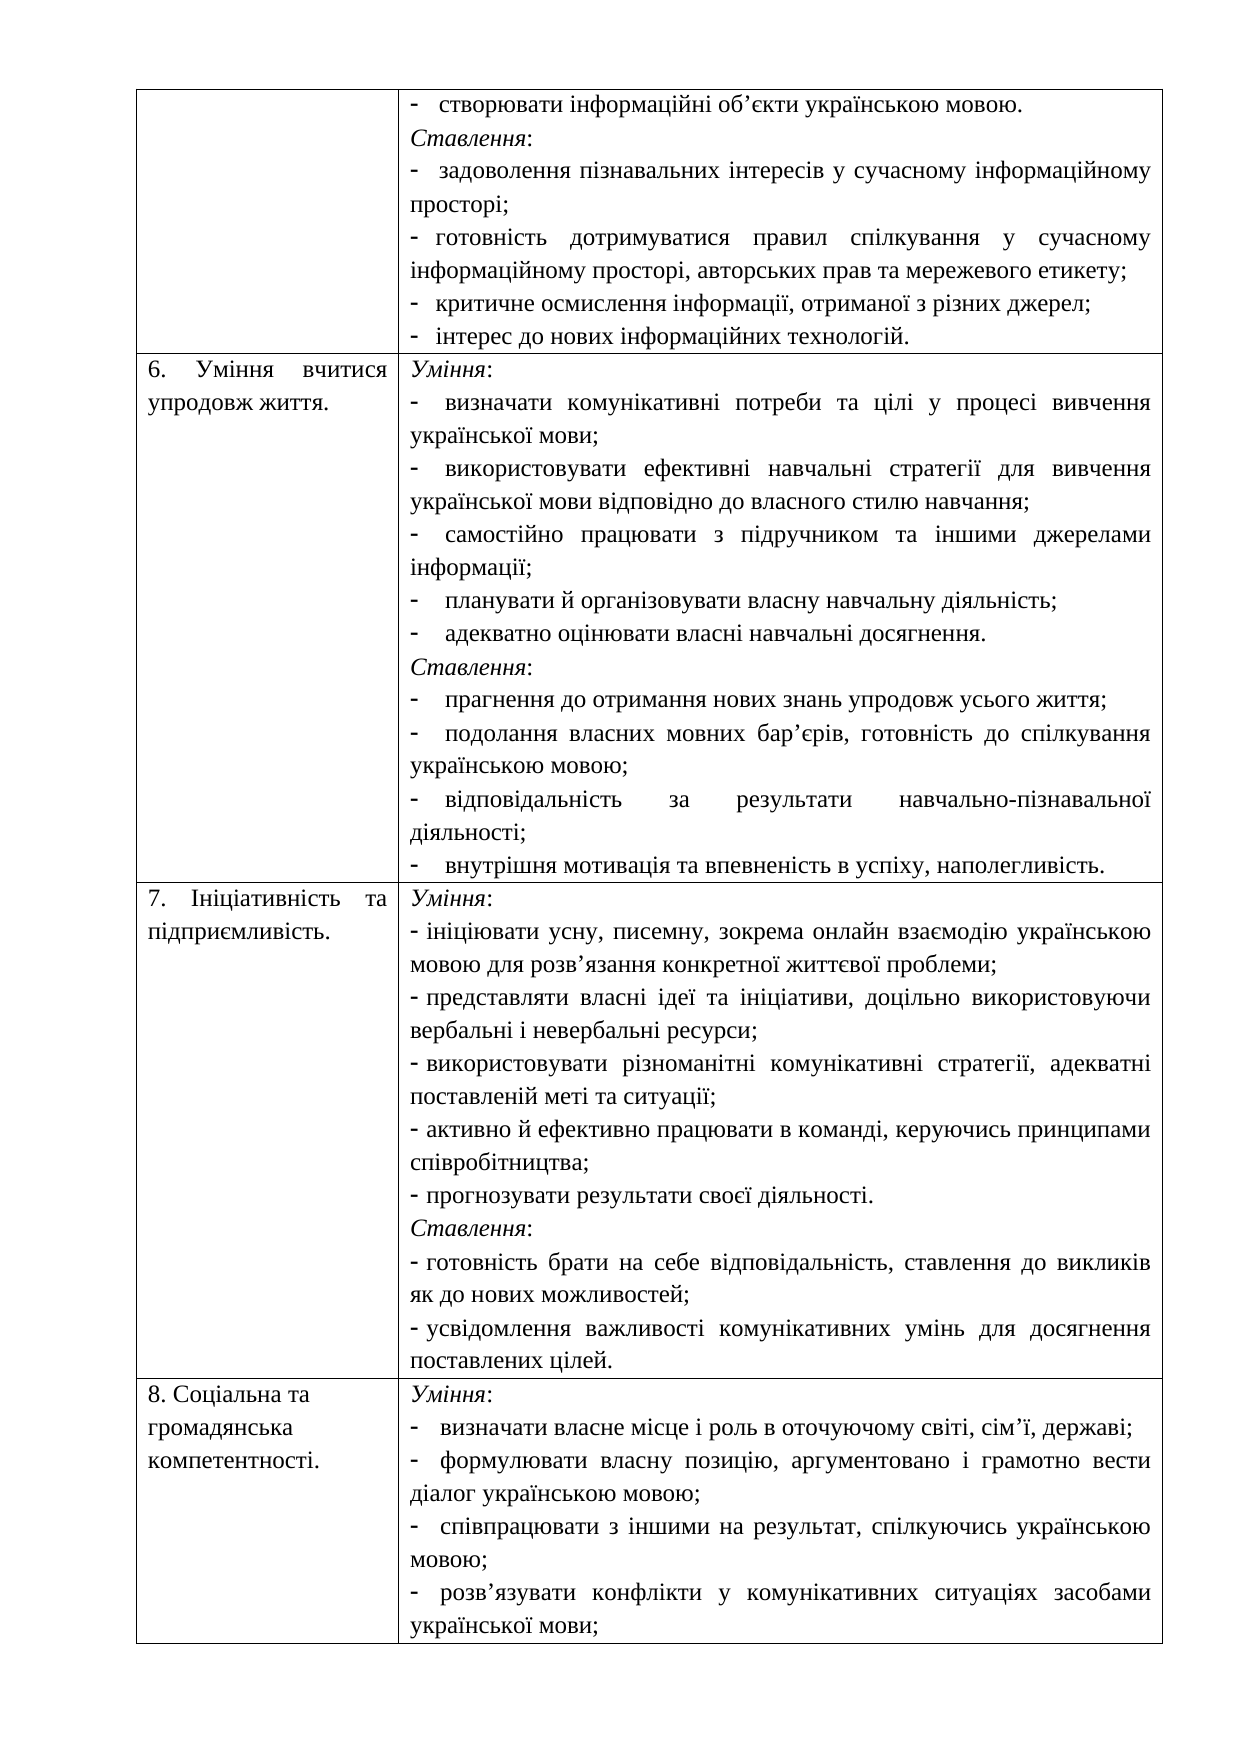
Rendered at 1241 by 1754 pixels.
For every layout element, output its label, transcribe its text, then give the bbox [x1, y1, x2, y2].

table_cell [137, 1379, 398, 1643]
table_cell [399, 1379, 1162, 1643]
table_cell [399, 90, 1162, 353]
table_cell Уміння: визначати комунікативні потреби та цілі у процесі вивчення української мови; використовувати ефективні навчальні стратегії для вивчення української мови відповідно до власного стилю навчання; самостійно працювати з підручником та іншими джерелами інформації; планувати й організовувати власну навчальну діяльність; адекватно оцінювати власні навчальні досягнення. Ставлення: прагнення до отримання нових знань упродовж усього життя; подолання власних мовних бар’єрів, готовність до спілкування українською мовою; відповідальність за результати навчально-пізнавальної діяльності; внутрішня мотивація та впевненість в успіху, наполегливість. [399, 354, 1162, 882]
table_cell Уміння: ініціювати усну, писемну, зокрема онлайн взаємодію українською мовою для розв’язання конкретної життєвої проблеми; представляти власні ідеї та ініціативи, доцільно використовуючи вербальні і невербальні ресурси; використовувати різноманітні комунікативні стратегії, адекватні поставленій меті та ситуації; активно й ефективно працювати в команді, керуючись принципами співробітництва; прогнозувати результати своєї діяльності. Ставлення: готовність брати на себе відповідальність, ставлення до викликів як до нових можливостей; усвідомлення важливості комунікативних умінь для досягнення поставлених цілей. [399, 883, 1162, 1378]
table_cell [137, 90, 398, 353]
table_cell 7. Ініціативність та підприємливість. [137, 883, 398, 1378]
table_cell 6. Уміння вчитися упродовж життя. [137, 354, 398, 882]
